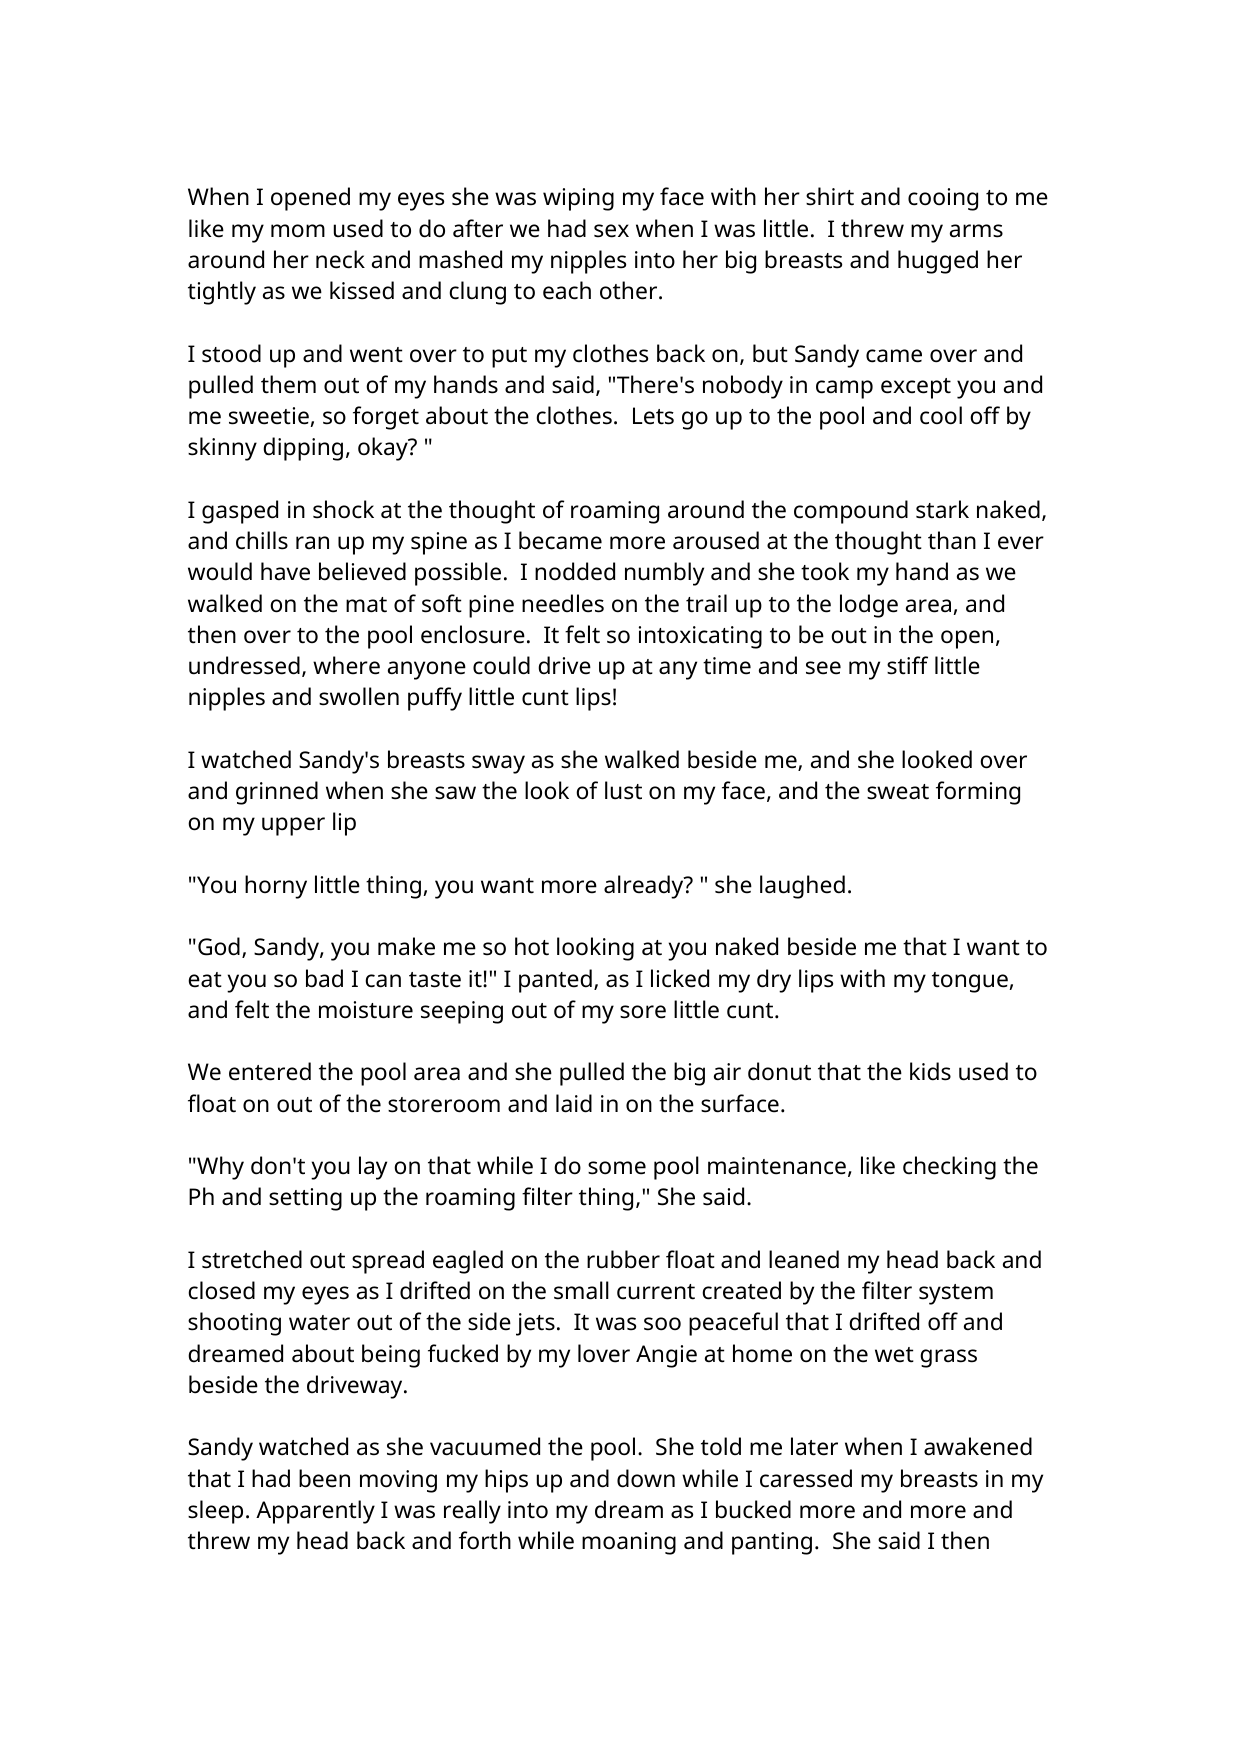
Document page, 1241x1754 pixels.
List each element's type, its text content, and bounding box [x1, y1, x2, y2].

text When I opened my eyes she was wiping my face with her shirt and cooing to me like my mom used to do after we had sex when I was little. I threw my arms around her neck and mashed my nipples into her big breasts and hugged her tightly as we kissed and clung to each other. [187, 181, 1053, 306]
text I watched Sandy's breasts sway as she walked beside me, and she looked over and grinned when she saw the look of lust on my face, and the sweat forming on my upper lip [187, 744, 1053, 837]
text "God, Sandy, you make me so hot looking at you naked beside me that I want to eat you so bad I can taste it!" I panted, as I licked my dry lips with my tongue, and felt the moisture seeping out of my sore little cunt. [187, 931, 1053, 1025]
text We entered the pool area and she pulled the big air donut that the kids used to float on out of the storeroom and laid in on the surface. [187, 1056, 1053, 1119]
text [187, 1431, 1053, 1556]
text "You horny little thing, you want more already? " she laughed. [187, 869, 1053, 900]
text "Why don't you lay on that while I do some pool maintenance, like checking the Ph and setting up the roaming filter thing," She said. [187, 1150, 1053, 1212]
text I gasped in shock at the thought of roaming around the compound stark naked, and chills ran up my spine as I became more aroused at the thought than I ever would have believed possible. I nodded numbly and she took my hand as we walked on the mat of soft pine needles on the trail up to the lodge area, and then over to the pool enclosure. It felt so intoxicating to be out in the open, undressed, where anyone could drive up at any time and see my stiff little nipples and swollen puffy little cunt lips! [187, 494, 1053, 712]
text I stretched out spread eagled on the rubber float and leaned my head back and closed my eyes as I drifted on the small current created by the filter system shooting water out of the side jets. It was soo peaceful that I drifted off and dreamed about being fucked by my lover Angie at home on the wet grass beside the driveway. [187, 1244, 1053, 1400]
text I stood up and went over to put my clothes back on, but Sandy came over and pulled them out of my hands and said, "There's nobody in camp except you and me sweetie, so forget about the clothes. Lets go up to the pool and cool off by skinny dipping, okay? " [187, 337, 1053, 462]
